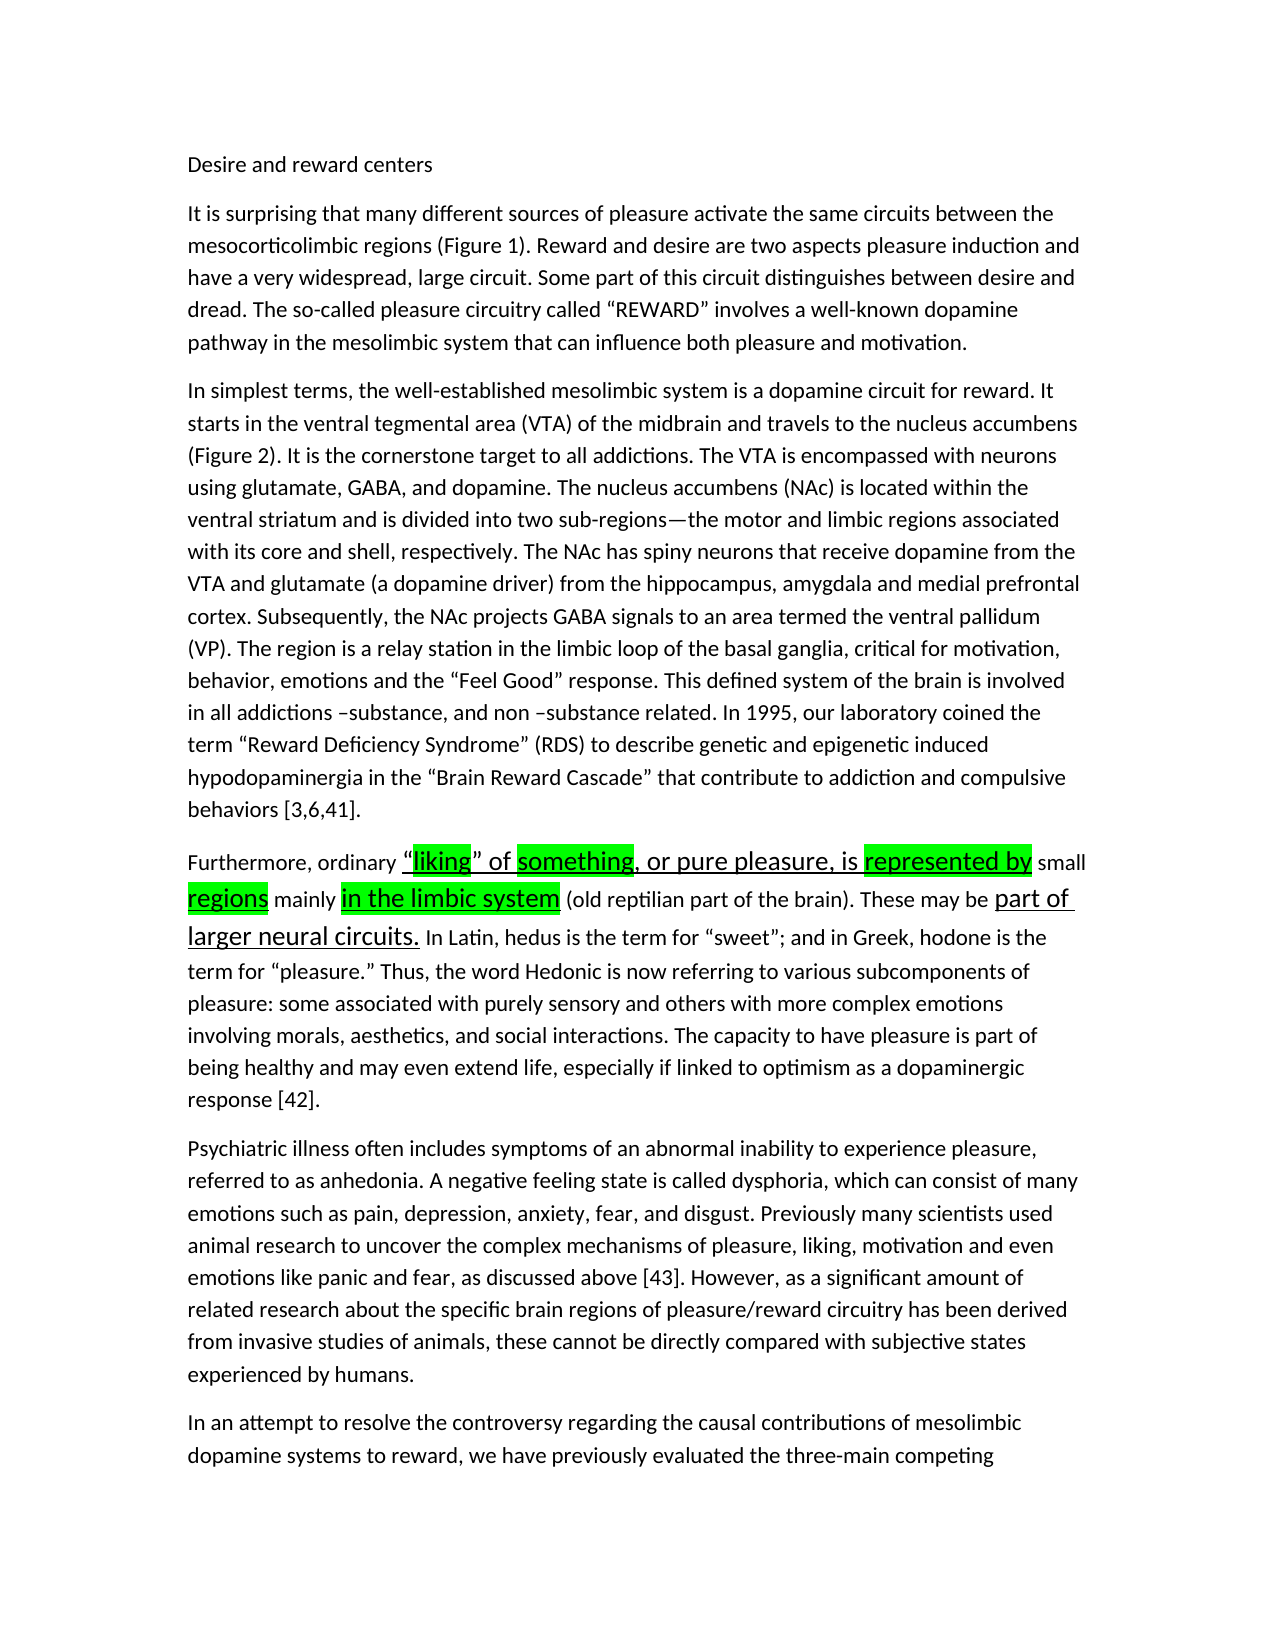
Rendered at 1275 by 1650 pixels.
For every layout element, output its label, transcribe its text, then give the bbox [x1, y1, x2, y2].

text Psychiatric illness often includes symptoms of an abnormal inability to experience pleasure, referred to as anhedonia. A negative feeling state is called dysphoria, which can consist of many emotions such as pain, depression, anxiety, fear, and disgust. Previously many scientists used animal research to uncover the complex mechanisms of pleasure, liking, motivation and even emotions like panic and fear, as discussed above [43]. However, as a significant amount of related research about the specific brain regions of pleasure/reward circuitry has been derived from invasive studies of animals, these cannot be directly compared with subjective states experienced by humans. [187, 1134, 1087, 1388]
text Desire and reward centers [187, 150, 1087, 178]
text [187, 1408, 1087, 1469]
text In simplest terms, the well-established mesolimbic system is a dopamine circuit for reward. It starts in the ventral tegmental area (VTA) of the midbrain and travels to the nucleus accumbens (Figure 2). It is the cornerstone target to all addictions. The VTA is encompassed with neurons using glutamate, GABA, and dopamine. The nucleus accumbens (NAc) is located within the ventral striatum and is divided into two sub-regions—the motor and limbic regions associated with its core and shell, respectively. The NAc has spiny neurons that receive dopamine from the VTA and glutamate (a dopamine driver) from the hippocampus, amygdala and medial prefrontal cortex. Subsequently, the NAc projects GABA signals to an area termed the ventral pallidum (VP). The region is a relay station in the limbic loop of the basal ganglia, critical for motivation, behavior, emotions and the “Feel Good” response. This defined system of the brain is involved in all addictions –substance, and non –substance related. In 1995, our laboratory coined the term “Reward Deficiency Syndrome” (RDS) to describe genetic and epigenetic induced hypodopaminergia in the “Brain Reward Cascade” that contribute to addiction and compulsive behaviors [3,6,41]. [187, 376, 1087, 823]
text Furthermore, ordinary “liking” of something, or pure pleasure, is represented by small regions mainly in the limbic system (old reptilian part of the brain). These may be part of larger neural circuits. In Latin, hedus is the term for “sweet”; and in Greek, hodone is the term for “pleasure.” Thus, the word Hedonic is now referring to various subcomponents of pleasure: some associated with purely sensory and others with more complex emotions involving morals, aesthetics, and social interactions. The capacity to have pleasure is part of being healthy and may even extend life, especially if linked to optimism as a dopaminergic response [42]. [187, 844, 1087, 1113]
text It is surprising that many different sources of pleasure activate the same circuits between the mesocorticolimbic regions (Figure 1). Reward and desire are two aspects pleasure induction and have a very widespread, large circuit. Some part of this circuit distinguishes between desire and dread. The so-called pleasure circuitry called “REWARD” involves a well-known dopamine pathway in the mesolimbic system that can influence both pleasure and motivation. [187, 199, 1087, 356]
